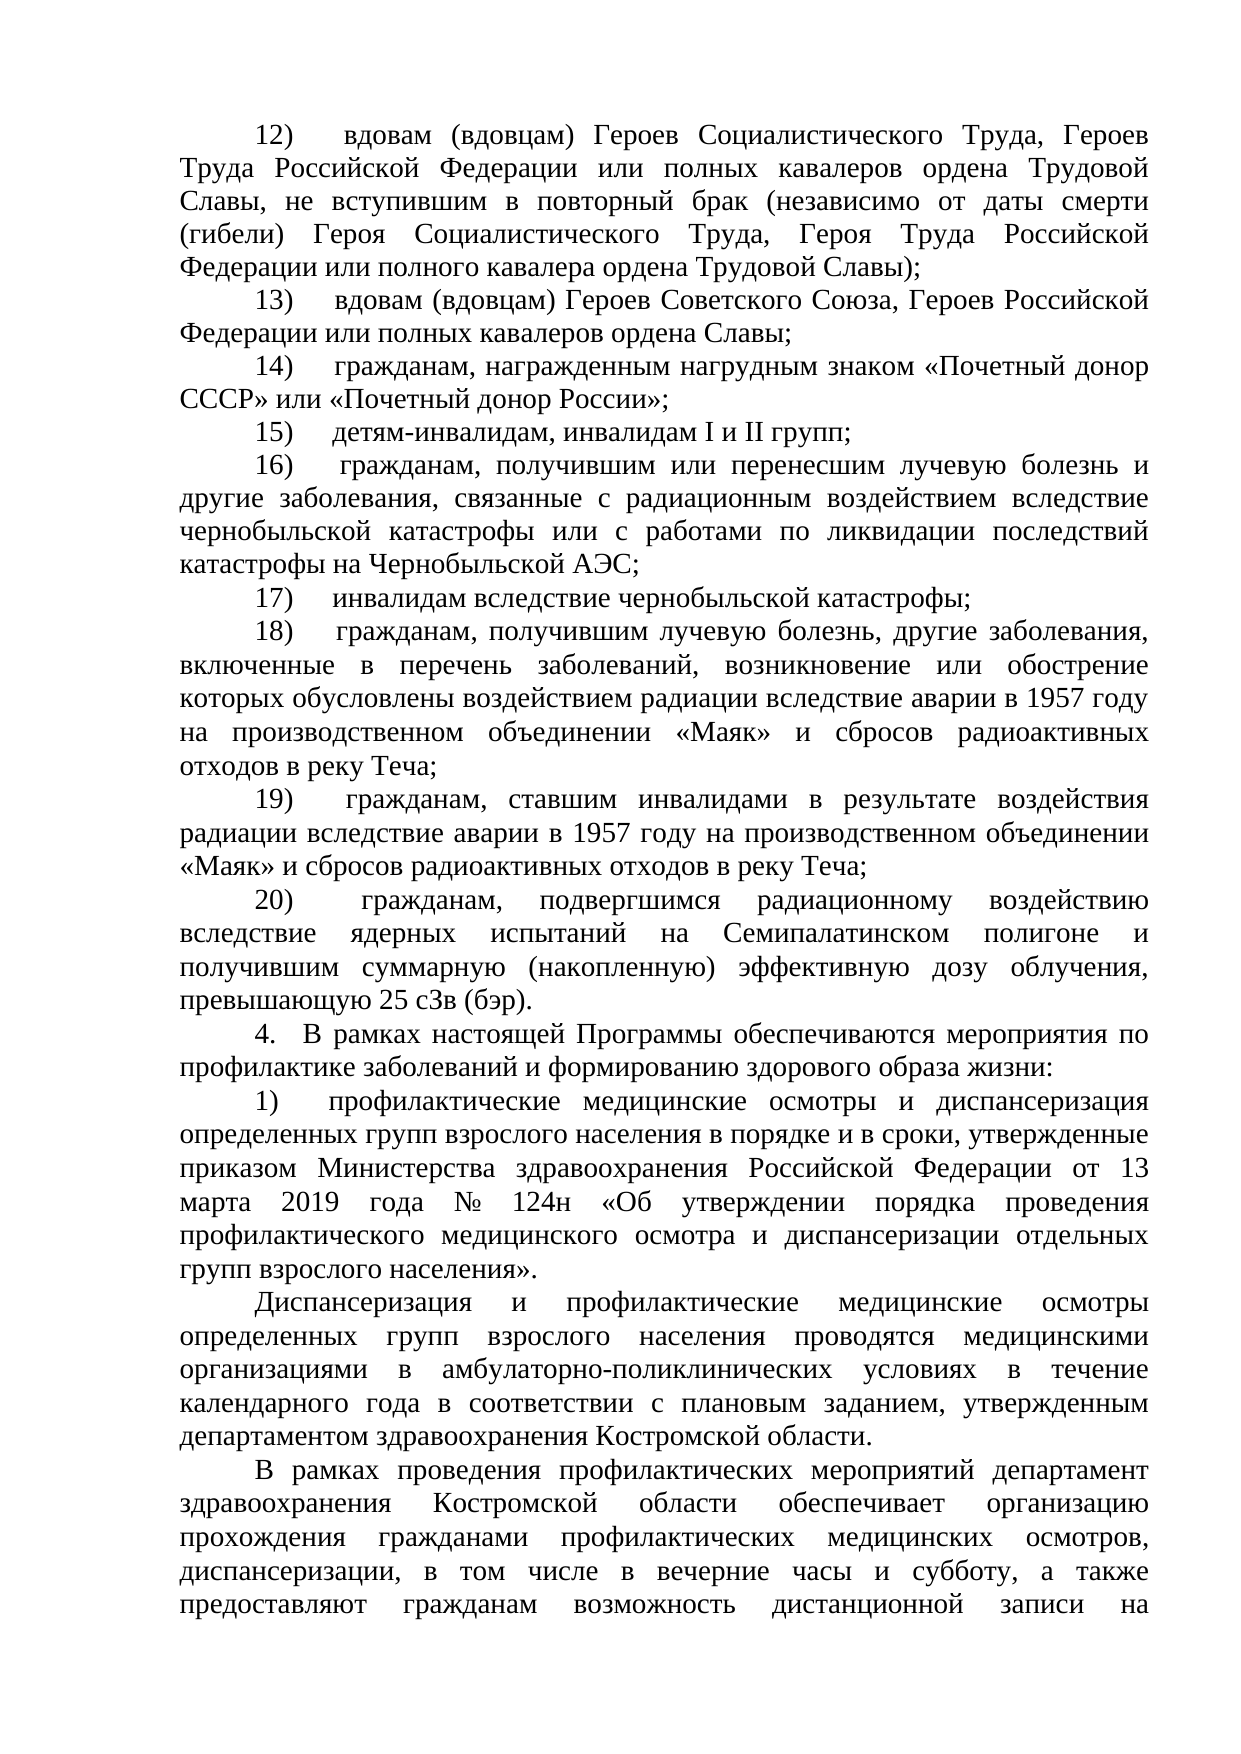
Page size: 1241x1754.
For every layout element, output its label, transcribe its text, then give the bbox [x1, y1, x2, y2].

list детям-инвалидам, инвалидам I и II групп; [179, 415, 1152, 448]
list вдовам (вдовцам) Героев Советского Союза, Героев Российской Федерации или полных кавалеров ордена Славы; [179, 283, 1149, 349]
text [179, 1452, 1149, 1620]
list гражданам, получившим лучевую болезнь, другие заболевания, включенные в перечень заболеваний, возникновение или обострение которых обусловлены воздействием радиации вследствие аварии в 1957 году на производственном объединении «Маяк» и сбросов радиоактивных отходов в реку Теча; [179, 614, 1149, 782]
list вдовам (вдовцам) Героев Социалистического Труда, Героев Труда Российской Федерации или полных кавалеров ордена Трудовой Славы, не вступившим в повторный брак (независимо от даты смерти (гибели) Героя Социалистического Труда, Героя Труда Российской Федерации или полного кавалера ордена Трудовой Славы); [179, 118, 1149, 283]
list гражданам, награжденным нагрудным знаком «Почетный донор СССР» или «Почетный донор России»; [179, 349, 1149, 415]
list инвалидам вследствие чернобыльской катастрофы; [179, 580, 1152, 614]
list гражданам, подвергшимся радиационному воздействию вследствие ядерных испытаний на Семипалатинском полигоне и получившим суммарную (накопленную) эффективную дозу облучения, превышающую 25 сЗв (бэр). [179, 882, 1149, 1016]
list гражданам, ставшим инвалидами в результате воздействия радиации вследствие аварии в 1957 году на производственном объединении «Маяк» и сбросов радиоактивных отходов в реку Теча; [179, 782, 1149, 882]
list гражданам, получившим или перенесшим лучевую болезнь и другие заболевания, связанные с радиационным воздействием вследствие чернобыльской катастрофы или с работами по ликвидации последствий катастрофы на Чернобыльской АЭС; [179, 448, 1149, 580]
list профилактические медицинские осмотры и диспансеризация определенных групп взрослого населения в порядке и в сроки, утвержденные приказом Министерства здравоохранения Российской Федерации от 13 марта 2019 года № 124н «Об утверждении порядка проведения профилактического медицинского осмотра и диспансеризации отдельных групп взрослого населения». [179, 1083, 1149, 1285]
text Диспансеризация и профилактические медицинские осмотры определенных групп взрослого населения проводятся медицинскими организациями в амбулаторно-поликлинических условиях в течение календарного года в соответствии с плановым заданием, утвержденным департаментом здравоохранения Костромской области. [179, 1285, 1149, 1452]
list В рамках настоящей Программы обеспечиваются мероприятия по профилактике заболеваний и формированию здорового образа жизни: [179, 1016, 1149, 1083]
